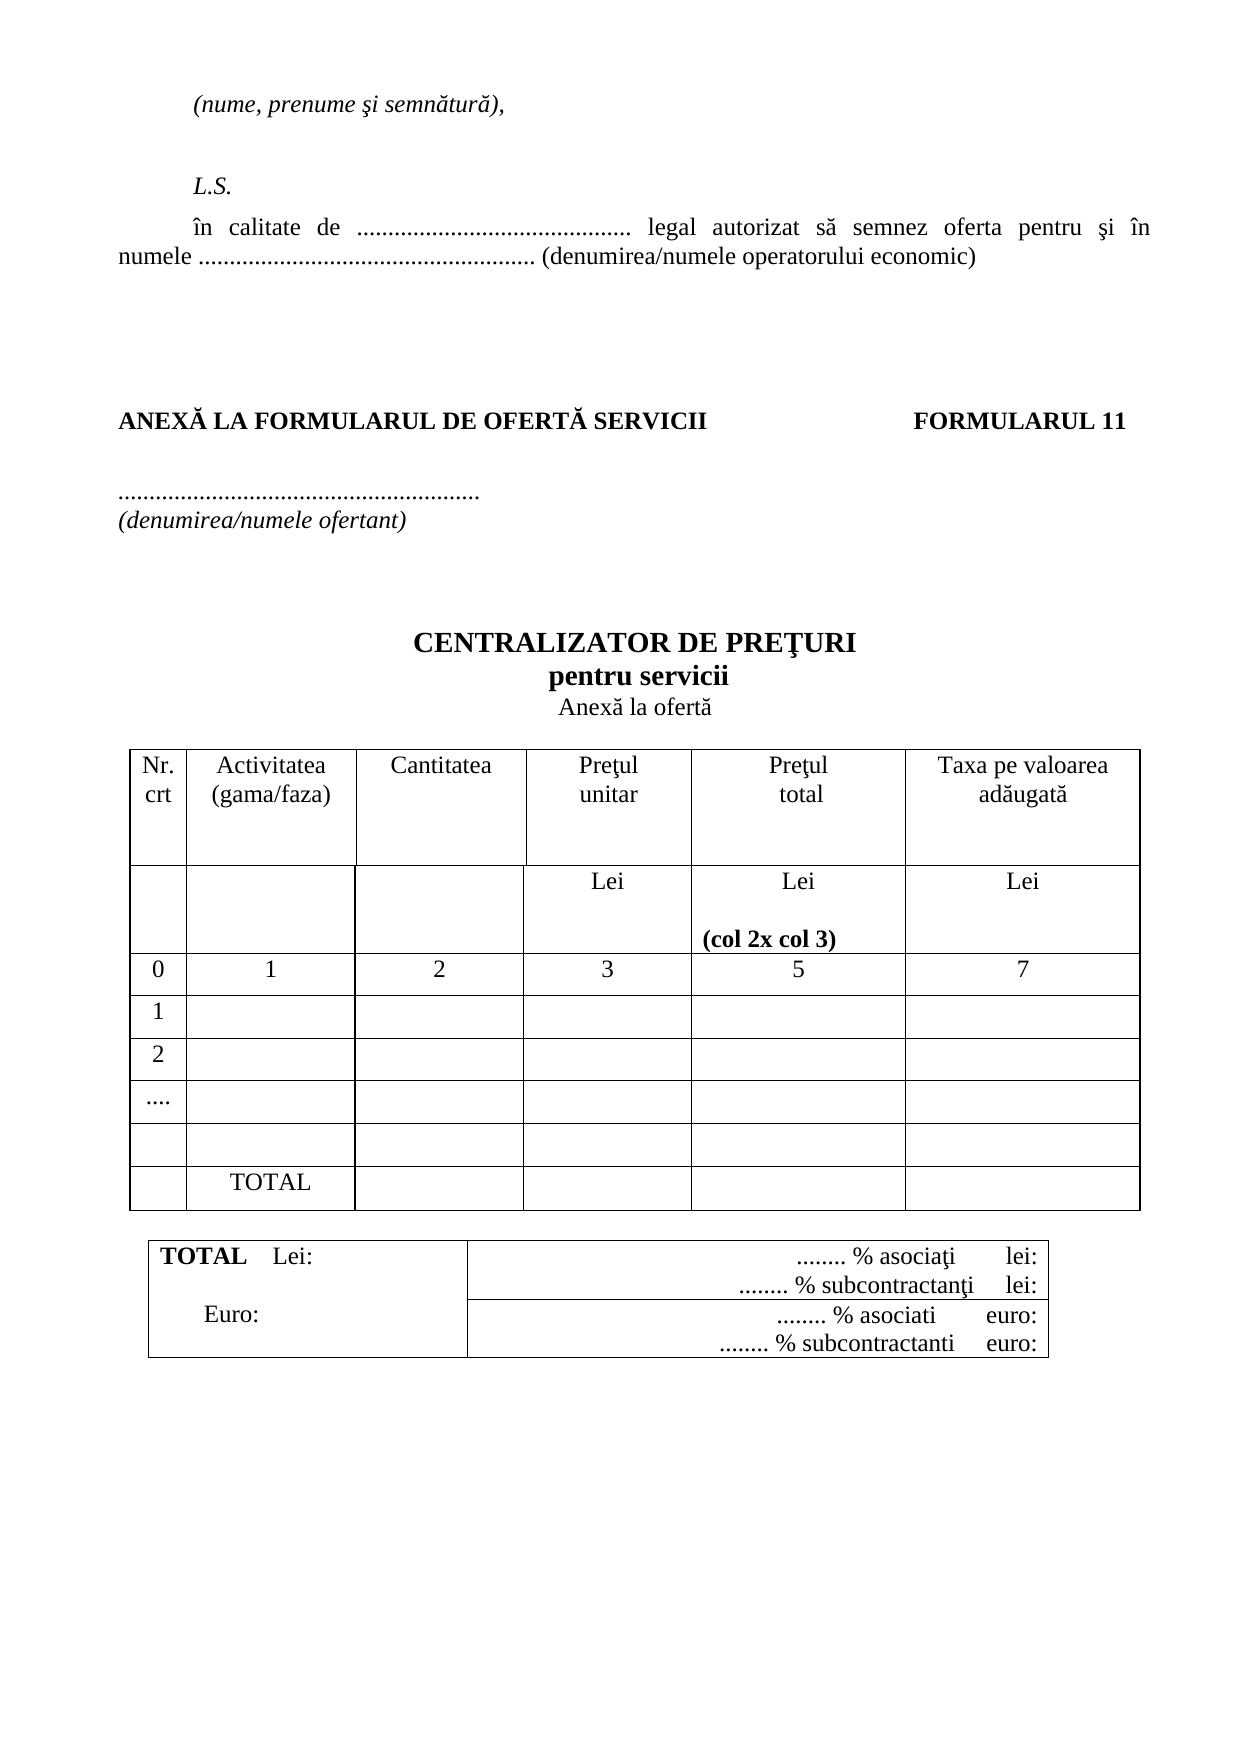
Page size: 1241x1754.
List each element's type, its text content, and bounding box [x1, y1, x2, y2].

table_cell [524, 996, 691, 1038]
table_cell [692, 1081, 905, 1123]
table_cell [187, 1124, 354, 1166]
table_cell [356, 1039, 523, 1080]
table_cell 2 [356, 954, 523, 995]
table_cell Lei [906, 866, 1139, 953]
table_cell TOTAL [187, 1167, 354, 1210]
table_cell .... [131, 1081, 186, 1123]
table_cell [187, 1081, 354, 1123]
text .......................................................... [118, 476, 1152, 505]
table_header ........ % asociaţi lei: ........ % subcontractanţi lei: [468, 1241, 1048, 1299]
table_header Cantitatea [357, 750, 526, 865]
table_cell [131, 1167, 186, 1210]
table_cell [906, 1167, 1139, 1210]
table_cell [524, 1124, 691, 1166]
table_cell [187, 996, 354, 1038]
text în calitate de ............................................ legal autorizat să semnez oferta pentru şi în numele ...................................................... (denumirea/numele operatorului economic) [118, 212, 1152, 270]
table_cell [356, 1081, 523, 1123]
text pentru servicii [118, 658, 1152, 692]
table_cell 1 [131, 996, 186, 1038]
table_cell [524, 1167, 691, 1210]
text L.S. [118, 171, 1152, 200]
table_cell 7 [906, 954, 1139, 995]
table_header TOTAL Lei: Euro: [149, 1241, 467, 1357]
text (denumirea/numele ofertant) [118, 505, 1152, 534]
table_cell [356, 866, 523, 953]
table_cell [131, 1124, 186, 1166]
table_cell ........ % asociati euro: ........ % subcontractanti euro: [468, 1300, 1048, 1357]
table_cell 3 [524, 954, 691, 995]
table_cell [187, 1039, 354, 1080]
table_cell [356, 1124, 523, 1166]
table_header Activitatea (gama/faza) [187, 750, 356, 865]
text Anexă la ofertă [118, 692, 1152, 721]
table_cell [906, 996, 1139, 1038]
table_header Nr. crt [131, 750, 186, 865]
table_cell [692, 1167, 905, 1210]
table_cell [906, 1124, 1139, 1166]
table_cell [187, 866, 354, 953]
table_cell [692, 996, 905, 1038]
table_cell [356, 996, 523, 1038]
table_cell [906, 1081, 1139, 1123]
table_cell [524, 1039, 691, 1080]
table_header Taxa pe valoarea adăugată [906, 750, 1139, 865]
table_cell Lei (col 2x col 3) [692, 866, 905, 953]
text CENTRALIZATOR DE PREŢURI [118, 625, 1152, 658]
table_cell 2 [131, 1039, 186, 1080]
table_cell [524, 1081, 691, 1123]
table_cell [692, 1039, 905, 1080]
table_cell [906, 1039, 1139, 1080]
text ANEXĂ LA FORMULARUL DE OFERTĂ SERVICII FORMULARUL 11 [118, 406, 1152, 435]
table_header Preţul total [692, 750, 905, 865]
table_cell 5 [692, 954, 905, 995]
table_cell 1 [187, 954, 354, 995]
table_cell Lei [524, 866, 691, 953]
table_cell [356, 1167, 523, 1210]
table_cell [131, 866, 186, 953]
table_cell [692, 1124, 905, 1166]
table_cell 0 [131, 954, 186, 995]
table_header Preţul unitar [527, 750, 691, 865]
text (nume, prenume şi semnătură), [118, 89, 1152, 117]
